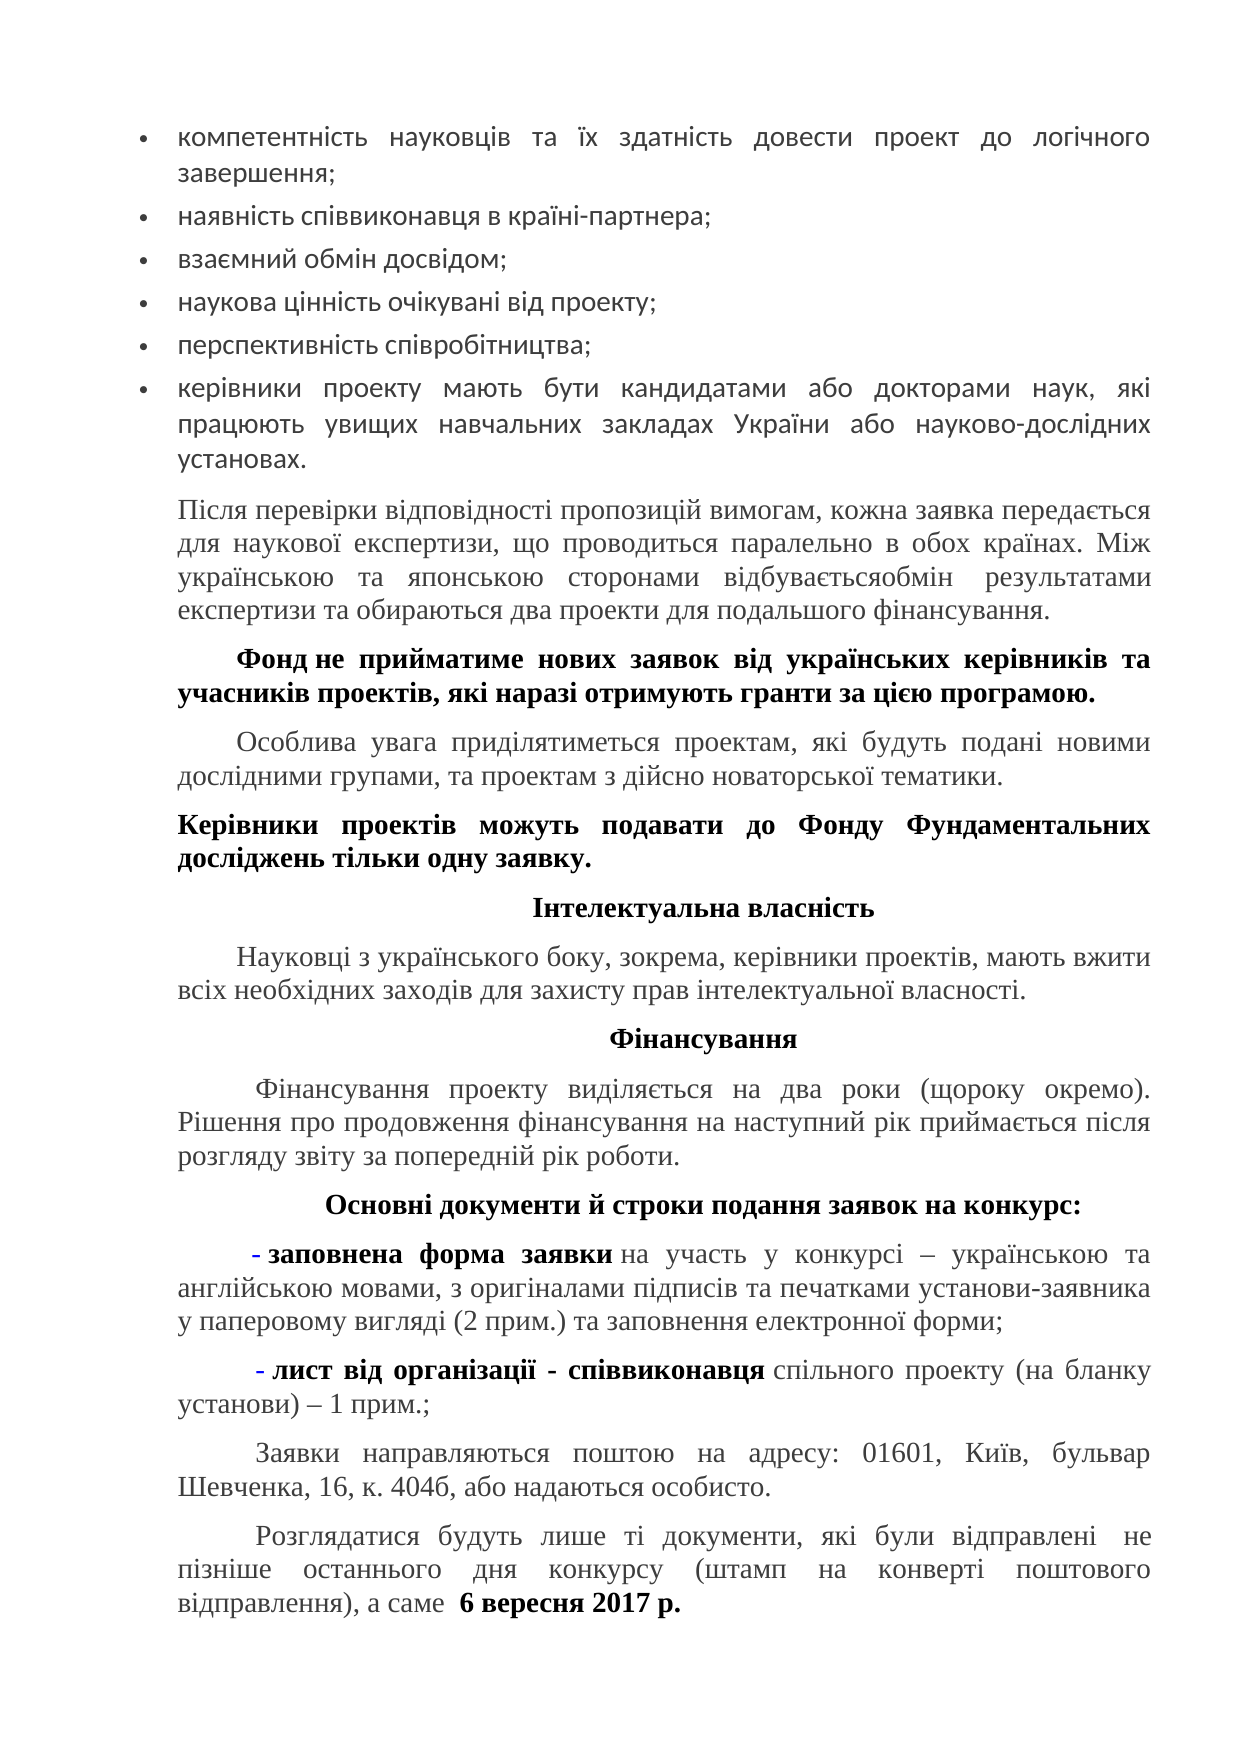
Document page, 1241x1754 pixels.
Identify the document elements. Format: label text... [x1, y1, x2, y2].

list наукова цінність очікувані від проекту; [140, 283, 1152, 319]
text Після перевірки відповідності пропозицій вимогам, кожна заявка передається для наукової експертизи, що проводиться паралельно в обох країнах. Між українською та японською сторонами відбуваєтьсяобмін результатами експертизи та обираються два проекти для подальшого фінансування. [177, 492, 1152, 626]
list наявність співвиконавця в країні-партнера; [140, 197, 1152, 232]
text - лист від організації - співвиконавця спільного проекту (на бланку установи) – 1 прим.; [177, 1352, 1152, 1419]
text Фінансування проекту виділяється на два роки (щороку окремо). Рішення про продовження фінансування на наступний рік приймається після розгляду звіту за попередній рік роботи. [177, 1071, 1152, 1171]
text Керівники проектів можуть подавати до Фонду Фундаментальних досліджень тільки одну заявку. [177, 807, 1152, 874]
text - заповнена форма заявки на участь у конкурсі – українською та англійською мовами, з оригіналами підписів та печатками установи-заявника у паперовому вигляді (2 прим.) та заповнення електронної форми; [177, 1236, 1152, 1337]
text Розглядатися будуть лише ті документи, які були відправлені не пізніше останнього дня конкурсу (штамп на конверті поштового відправлення), а саме 6 вересня 2017 р. [177, 1518, 1152, 1618]
text Особлива увага приділятиметься проектам, які будуть подані новими дослідними групами, та проектам з дійсно новаторської тематики. [177, 724, 1152, 791]
text Заявки направляються поштою на адресу: 01601, Київ, бульвар Шевченка, 16, к. 404б, або надаються особисто. [177, 1435, 1152, 1502]
text Науковці з українського боку, зокрема, керівники проектів, мають вжити всіх необхідних заходів для захисту прав інтелектуальної власності. [177, 939, 1152, 1006]
text Фонд не прийматиме нових заявок від українських керівників та учасників проектів, які наразі отримують гранти за цією програмою. [177, 642, 1152, 709]
text Інтелектуальна власність [177, 890, 1152, 923]
text Фінансування [177, 1022, 1152, 1055]
list керівники проекту мають бути кандидатами або докторами наук, які працюють увищих навчальних закладах України або науково-дослідних установах. [140, 369, 1152, 476]
text Основні документи й строки подання заявок на конкурс: [177, 1187, 1152, 1221]
list взаємний обмін досвідом; [140, 240, 1152, 276]
list перспективність співробітництва; [140, 326, 1152, 362]
list компетентність науковців та їх здатність довести проект до логічного завершення; [140, 118, 1152, 189]
